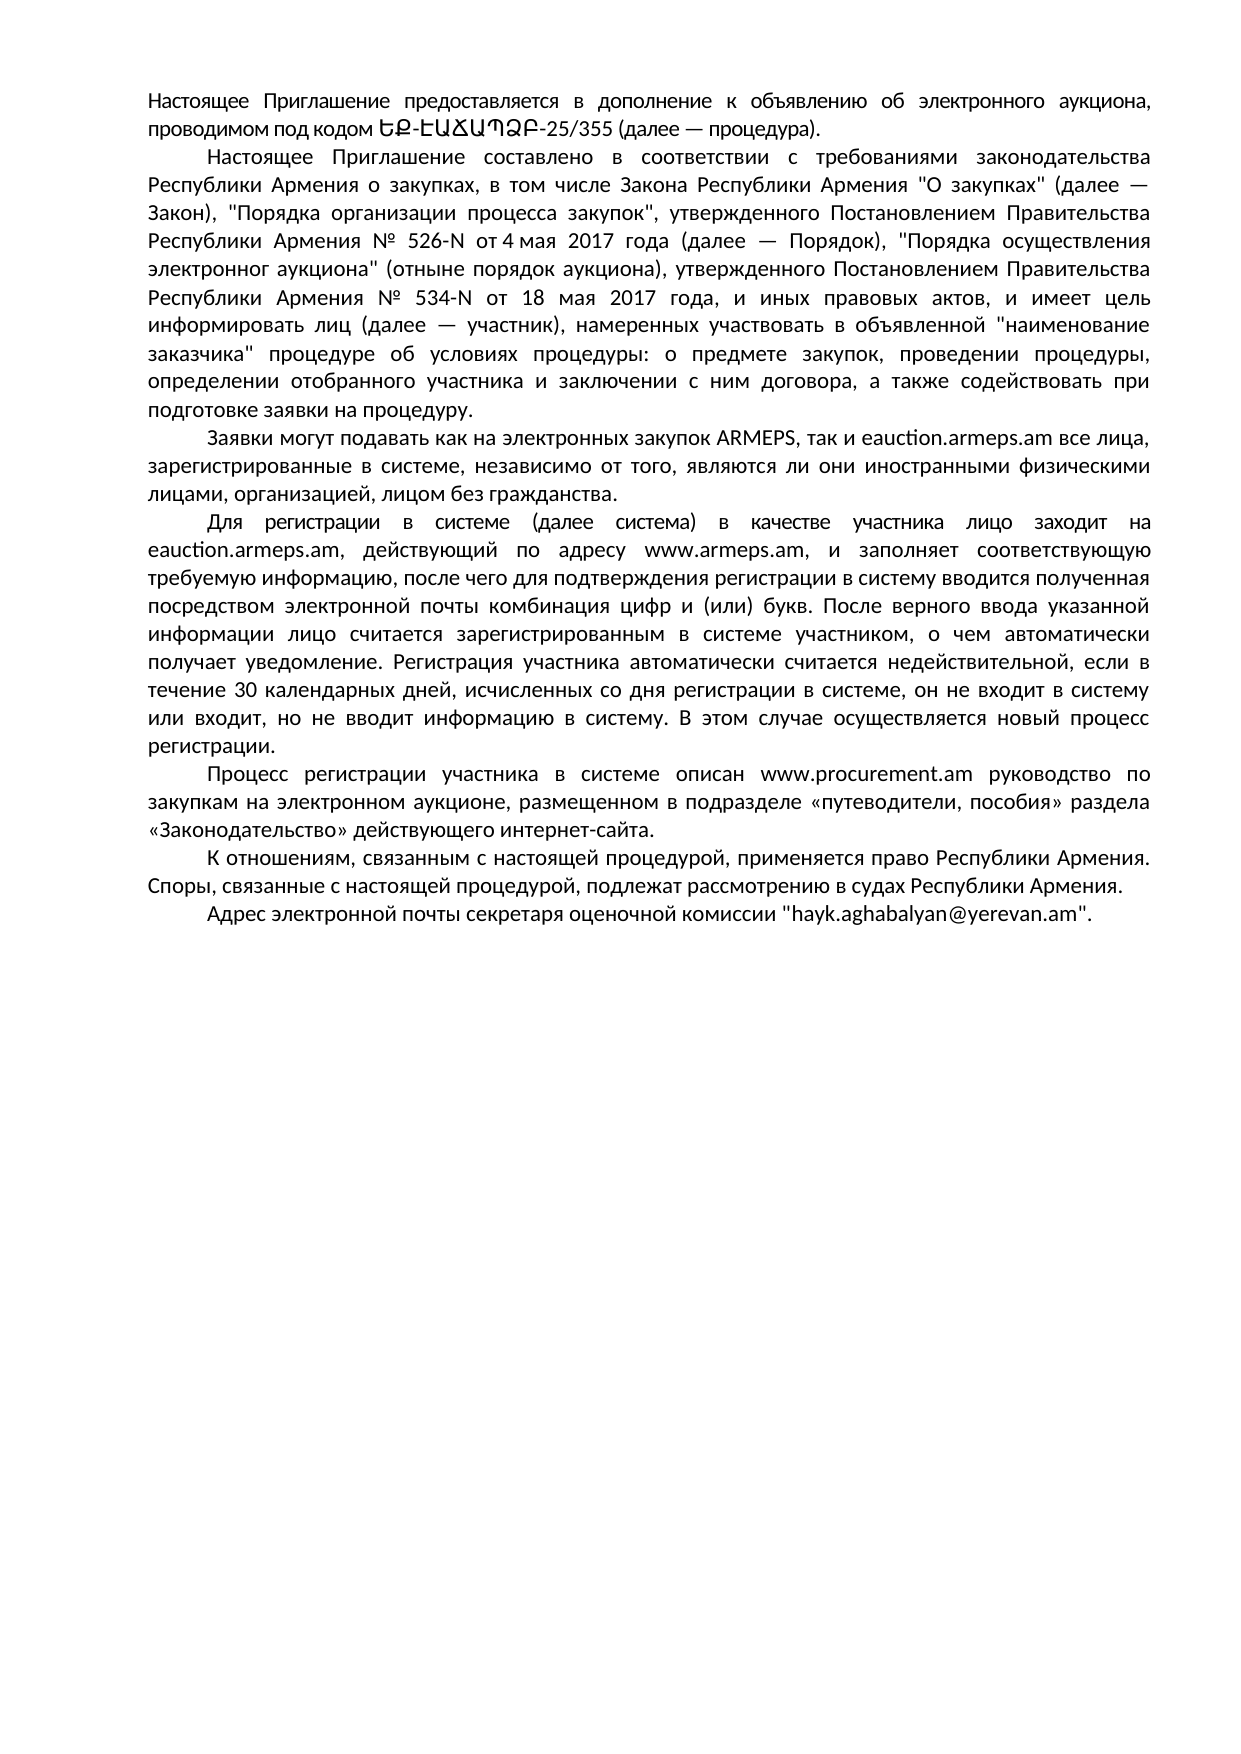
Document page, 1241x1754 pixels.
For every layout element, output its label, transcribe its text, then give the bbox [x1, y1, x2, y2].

text Заявки могут подавать как на электронных закупок ARMEPS, так и eauction.armeps.am все лица, зарегистрированные в системе, независимо от того, являются ли они иностранными физическими лицами, организацией, лицом без гражданства. [148, 423, 1152, 507]
text Для регистрации в системе (далее система) в качестве участника лицо заходит на eauction.armeps.am, действующий по адресу www.armeps.am, и заполняет соответствующую требуемую информацию, после чего для подтверждения регистрации в систему вводится полученная посредством электронной почты комбинация цифр и (или) букв. После верного ввода указанной информации лицо считается зарегистрированным в системе участником, о чем автоматически получает уведомление. Регистрация участника автоматически считается недействительной, если в течение 30 календарных дней, исчисленных со дня регистрации в системе, он не входит в систему или входит, но не вводит информацию в систему. В этом случае осуществляется новый процесс регистрации. [148, 507, 1152, 759]
text Настоящее Приглашение составлено в соответствии с требованиями законодательства Республики Армения о закупках, в том числе Закона Республики Армения "О закупках" (далее — Закон), "Порядка организации процесса закупок", утвержденного Постановлением Правительства Республики Армения № 526-N от 4 мая 2017 года (далее — Порядок), "Порядка осуществления электронног аукциона" (отныне порядок аукциона), утвержденного Постановлением Правительства Республики Армения № 534-N от 18 мая 2017 года, и иных правовых актов, и имеет цель информировать лиц (далее — участник), намеренных участвовать в объявленной "наименование заказчика" процедуре об условиях процедуры: о предмете закупок, проведении процедуры, определении отобранного участника и заключении с ним договора, а также содействовать при подготовке заявки на процедуру. [148, 142, 1152, 423]
text Процесс регистрации участника в системе описан www.procurement.am руководство по закупкам на электронном аукционе, размещенном в подразделе «путеводители, пособия» раздела «Законодательство» действующего интернет-сайта. [148, 759, 1152, 843]
text К отношениям, связанным с настоящей процедурой, применяется право Республики Армения. Споры, связанные с настоящей процедурой, подлежат рассмотрению в судах Республики Армения. [148, 843, 1152, 899]
text Настоящее Приглашение предоставляется в дополнение к объявлению об электронного аукциона, проводимом под кодом ԵՔ-ԷԱՃԱՊՁԲ-25/355 (далее — процедура). [148, 86, 1152, 142]
text Адрес электронной почты секретаря оценочной комиссии "hayk.aghabalyan@yerevan.am". [148, 899, 1152, 927]
